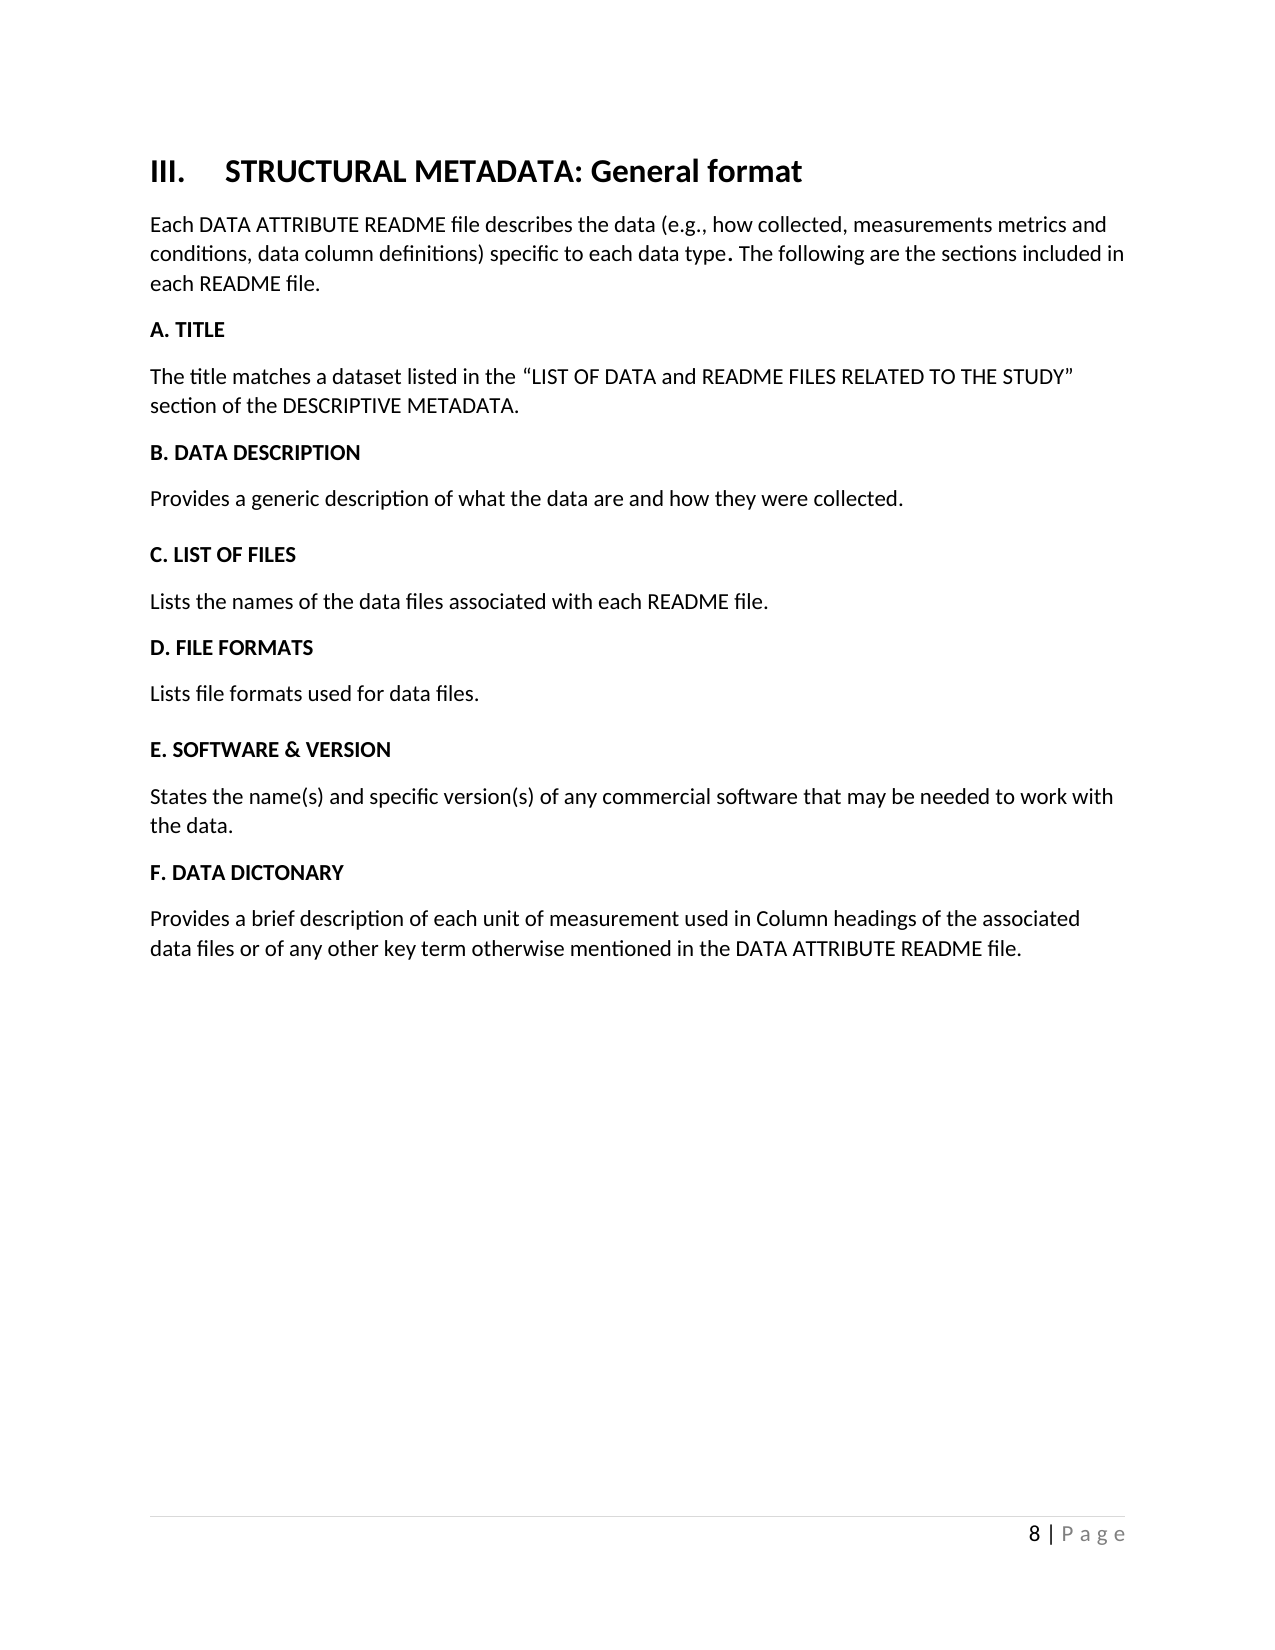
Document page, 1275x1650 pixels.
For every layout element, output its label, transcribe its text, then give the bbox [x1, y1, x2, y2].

text D. FILE FORMATS [150, 633, 1125, 661]
text Lists the names of the data files associated with each README file. [150, 587, 1125, 615]
text E. SOFTWARE & VERSION [150, 736, 1125, 764]
text Lists file formats used for data files. [150, 679, 1125, 708]
text Each DATA ATTRIBUTE README file describes the data (e.g., how collected, measurements metrics and conditions, data column definitions) specific to each data type. The following are the sections included in each README file. [150, 210, 1125, 297]
text Provides a brief description of each unit of measurement used in Column headings of the associated data files or of any other key term otherwise mentioned in the DATA ATTRIBUTE README file. [150, 904, 1125, 962]
text Provides a generic description of what the data are and how they were collected. [150, 484, 1125, 512]
list STRUCTURAL METADATA: General format [150, 150, 1125, 191]
text B. DATA DESCRIPTION [150, 438, 1125, 466]
text F. DATA DICTONARY [150, 858, 1125, 886]
text The title matches a dataset listed in the “LIST OF DATA and README FILES RELATED TO THE STUDY” section of the DESCRIPTIVE METADATA. [150, 362, 1125, 419]
text C. LIST OF FILES [150, 540, 1125, 568]
text A. TITLE [150, 316, 1125, 343]
text States the name(s) and specific version(s) of any commercial software that may be needed to work with the data. [150, 782, 1125, 840]
